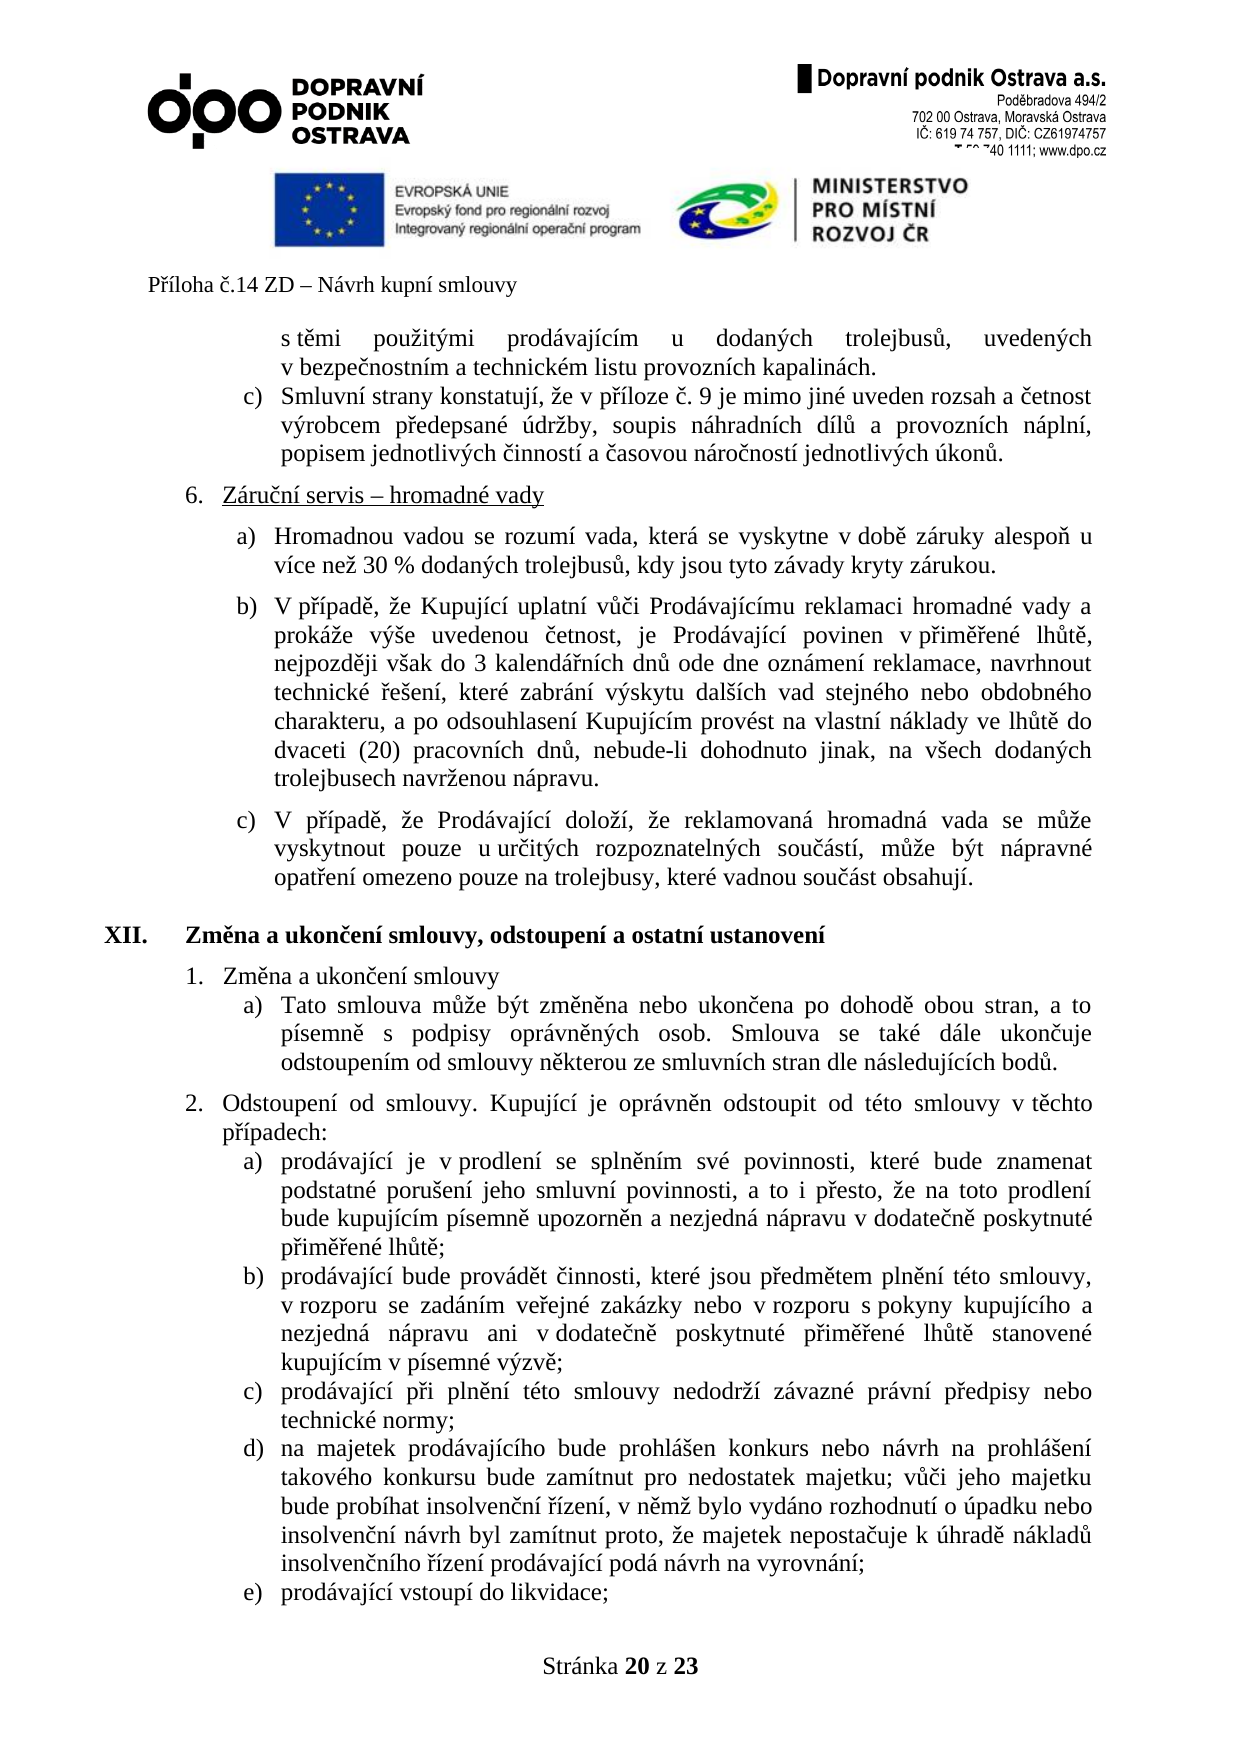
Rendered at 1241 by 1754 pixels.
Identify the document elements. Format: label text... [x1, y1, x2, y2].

list Hromadnou vadou se rozumí vada, která se vyskytne v době záruky alespoň u více než 30 % dodaných trolejbusů, kdy jsou tyto závady kryty zárukou. [236, 521, 1092, 578]
list V případě, že Prodávající doloží, že reklamovaná hromadná vada se může vyskytnout pouze u určitých rozpoznatelných součástí, může být nápravné opatření omezeno pouze na trolejbusy, které vadnou součást obsahují. [236, 805, 1092, 891]
list na majetek prodávajícího bude prohlášen konkurs nebo návrh na prohlášení takového konkursu bude zamítnut pro nedostatek majetku; vůči jeho majetku bude probíhat insolvenční řízení, v němž bylo vydáno rozhodnutí o úpadku nebo insolvenční návrh byl zamítnut proto, že majetek nepostačuje k úhradě nákladů insolvenčního řízení prodávající podá návrh na vyrovnání; [243, 1433, 1092, 1577]
list prodávající je v prodlení se splněním své povinnosti, které bude znamenat podstatné porušení jeho smluvní povinnosti, a to i přesto, že na toto prodlení bude kupujícím písemně upozorněn a nezjedná nápravu v dodatečně poskytnuté přiměřené lhůtě; [243, 1146, 1092, 1261]
list Záruční servis – hromadné vady [185, 480, 1092, 508]
list V případě, že Kupující uplatní vůči Prodávajícímu reklamaci hromadné vady a prokáže výše uvedenou četnost, je Prodávající povinen v přiměřené lhůtě, nejpozději však do 3 kalendářních dnů ode dne oznámení reklamace, navrhnout technické řešení, které zabrání výskytu dalších vad stejného nebo obdobného charakteru, a po odsouhlasení Kupujícím provést na vlastní náklady ve lhůtě do dvaceti (20) pracovních dnů, nebude-li dohodnuto jinak, na všech dodaných trolejbusech navrženou nápravu. [236, 591, 1092, 792]
list Změna a ukončení smlouvy [185, 961, 1092, 990]
list Odstoupení od smlouvy. Kupující je oprávněn odstoupit od této smlouvy v těchto případech: [185, 1088, 1092, 1146]
list prodávající vstoupí do likvidace; [243, 1577, 1092, 1606]
list Smluvní strany konstatují, že v příloze č. 9 je mimo jiné uveden rozsah a četnost výrobcem předepsané údržby, soupis náhradních dílů a provozních náplní, popisem jednotlivých činností a časovou náročností jednotlivých úkonů. [243, 381, 1092, 467]
list prodávající bude provádět činnosti, které jsou předmětem plnění této smlouvy, v rozporu se zadáním veřejné zakázky nebo v rozporu s pokyny kupujícího a nezjedná nápravu ani v dodatečně poskytnuté přiměřené lhůtě stanovené kupujícím v písemné výzvě; [243, 1261, 1092, 1376]
picture [147, 64, 1106, 271]
list Změna a ukončení smlouvy, odstoupení a ostatní ustanovení [148, 920, 1092, 948]
list prodávající při plnění této smlouvy nedodrží závazné právní předpisy nebo technické normy; [243, 1376, 1092, 1433]
list Tato smlouva může být změněna nebo ukončena po dohodě obou stran, a to písemně s podpisy oprávněných osob. Smlouva se také dále ukončuje odstoupením od smlouvy některou ze smluvních stran dle následujících bodů. [243, 990, 1092, 1076]
